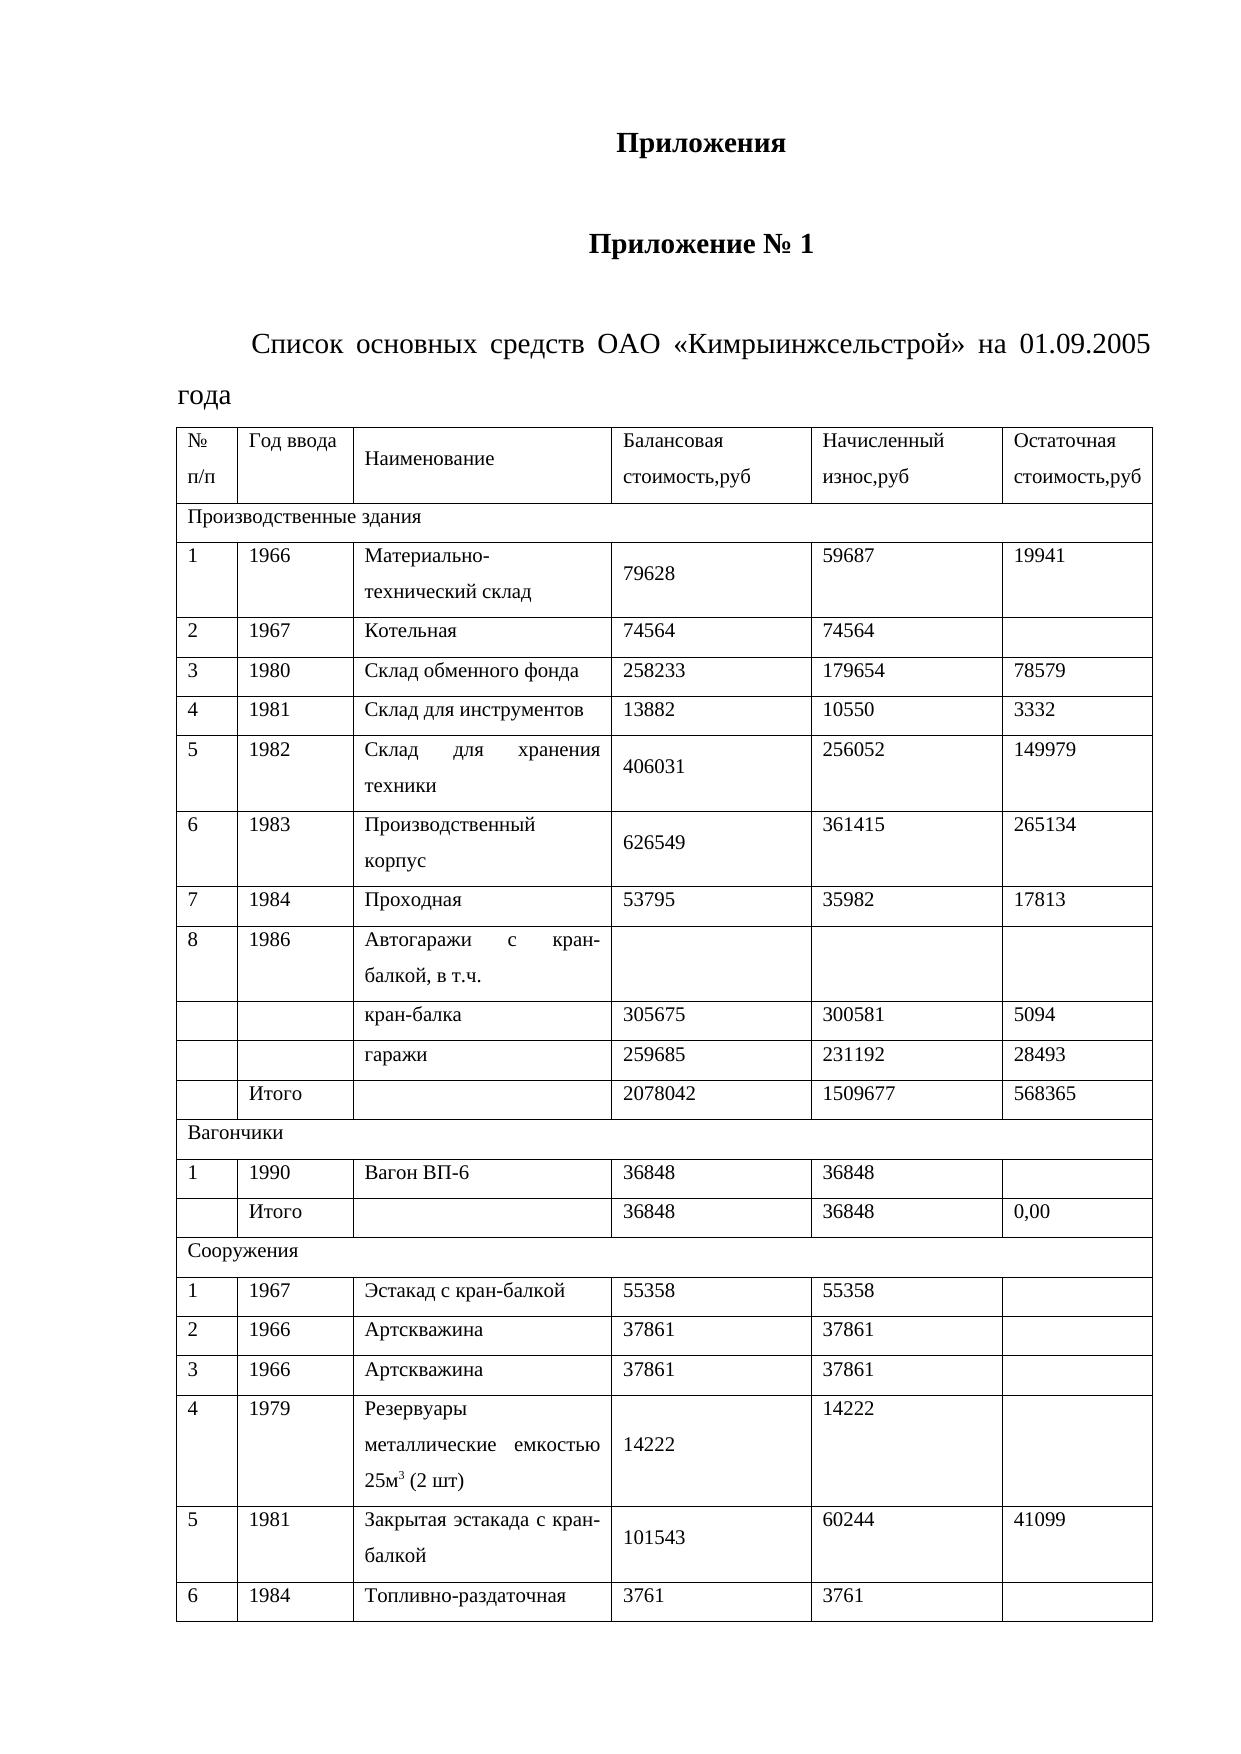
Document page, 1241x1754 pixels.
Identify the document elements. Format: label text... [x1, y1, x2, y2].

table_cell 259685 [612, 1041, 811, 1080]
table_cell 1 [177, 543, 237, 617]
table_cell [1003, 1317, 1152, 1355]
table_cell 6 [177, 1583, 237, 1621]
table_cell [354, 1583, 611, 1621]
table_cell 3332 [1003, 697, 1152, 735]
table_cell 36848 [812, 1199, 1002, 1237]
table_cell [1003, 618, 1152, 657]
table_cell 1990 [238, 1160, 353, 1198]
table_cell 36848 [612, 1160, 811, 1198]
table_cell 37861 [812, 1356, 1002, 1395]
table_cell 53795 [612, 887, 811, 926]
table_header Наименование [354, 428, 611, 502]
table_cell 1 [177, 1160, 237, 1198]
table_cell 37861 [812, 1317, 1002, 1355]
table_cell [177, 1081, 237, 1119]
table_cell Склад для инструментов [354, 697, 611, 735]
table_cell Проходная [354, 887, 611, 926]
table_cell 258233 [612, 658, 811, 696]
table_cell 10550 [812, 697, 1002, 735]
table_cell 305675 [612, 1002, 811, 1040]
table_cell [177, 1199, 237, 1237]
table_cell 256052 [812, 736, 1002, 811]
table_header Начисленный износ,руб [812, 428, 1002, 502]
table_cell Итого [238, 1081, 353, 1119]
table_cell Материально-технический склад [354, 543, 611, 617]
table_cell Итого [238, 1199, 353, 1237]
table_cell 568365 [1003, 1081, 1152, 1119]
table_header Балансовая стоимость,руб [612, 428, 811, 502]
table_cell Резервуары металлические емкостью 25м3 (2 шт) [354, 1396, 611, 1506]
table_cell 361415 [812, 812, 1002, 886]
text Приложение № 1 [177, 226, 1152, 259]
table_cell 79628 [612, 543, 811, 617]
table_cell Вагончики [177, 1120, 1152, 1158]
table_header Остаточная стоимость,руб [1003, 428, 1152, 502]
table_cell Артскважина [354, 1317, 611, 1355]
text Приложения [177, 125, 1152, 159]
table_cell 8 [177, 927, 237, 1001]
table_cell 5 [177, 736, 237, 811]
table_cell 28493 [1003, 1041, 1152, 1080]
table_cell [1003, 1396, 1152, 1506]
table_cell 1982 [238, 736, 353, 811]
table_cell 626549 [612, 812, 811, 886]
table_cell 1967 [238, 618, 353, 657]
table_cell 1981 [238, 1507, 353, 1582]
table_cell [177, 1041, 237, 1080]
table_cell Вагон ВП-6 [354, 1160, 611, 1198]
table_cell Артскважина [354, 1356, 611, 1395]
table_cell 231192 [812, 1041, 1002, 1080]
table_cell 36848 [812, 1160, 1002, 1198]
table_cell 1984 [238, 1583, 353, 1621]
table_cell 179654 [812, 658, 1002, 696]
table_cell 7 [177, 887, 237, 926]
table_cell [1003, 1583, 1152, 1621]
table_cell [177, 1002, 237, 1040]
table_cell 17813 [1003, 887, 1152, 926]
table_cell 13882 [612, 697, 811, 735]
table_cell 74564 [812, 618, 1002, 657]
table_cell Эстакад с кран-балкой [354, 1278, 611, 1316]
table_cell 265134 [1003, 812, 1152, 886]
table_cell 5 [177, 1507, 237, 1582]
table_cell 4 [177, 1396, 237, 1506]
table_cell 1966 [238, 1317, 353, 1355]
table_cell 4 [177, 697, 237, 735]
table_cell Автогаражи с кран-балкой, в т.ч. [354, 927, 611, 1001]
table_cell 149979 [1003, 736, 1152, 811]
table_cell 1986 [238, 927, 353, 1001]
table_cell 1983 [238, 812, 353, 886]
table_cell [612, 927, 811, 1001]
table_cell 1966 [238, 543, 353, 617]
table_cell Закрытая эстакада с кран-балкой [354, 1507, 611, 1582]
table_cell Склад для хранения техники [354, 736, 611, 811]
table_cell 1984 [238, 887, 353, 926]
table_cell кран-балка [354, 1002, 611, 1040]
table_cell 3 [177, 658, 237, 696]
table_cell 2 [177, 1317, 237, 1355]
table_cell [1003, 1160, 1152, 1198]
table_cell 41099 [1003, 1507, 1152, 1582]
table_cell [238, 1002, 353, 1040]
table_cell [812, 927, 1002, 1001]
table_cell [354, 1081, 611, 1119]
table_cell 2078042 [612, 1081, 811, 1119]
table_cell 74564 [612, 618, 811, 657]
table_cell [354, 1199, 611, 1237]
table_cell 3761 [612, 1583, 811, 1621]
table_header № п/п [177, 428, 237, 502]
table_cell 101543 [612, 1507, 811, 1582]
table_cell 55358 [812, 1278, 1002, 1316]
table_cell 3761 [812, 1583, 1002, 1621]
table_cell Производственный корпус [354, 812, 611, 886]
table_cell 55358 [612, 1278, 811, 1316]
table_cell 14222 [612, 1396, 811, 1506]
table_cell 35982 [812, 887, 1002, 926]
table_cell 2 [177, 618, 237, 657]
table_cell 1981 [238, 697, 353, 735]
table_cell 3 [177, 1356, 237, 1395]
table_cell 1509677 [812, 1081, 1002, 1119]
table_cell 36848 [612, 1199, 811, 1237]
table_cell 1980 [238, 658, 353, 696]
table_cell [1003, 927, 1152, 1001]
table_cell гаражи [354, 1041, 611, 1080]
table_cell 37861 [612, 1356, 811, 1395]
table_cell Сооружения [177, 1238, 1152, 1277]
table_header Год ввода [238, 428, 353, 502]
table_cell 0,00 [1003, 1199, 1152, 1237]
table_cell 6 [177, 812, 237, 886]
table_cell [1003, 1356, 1152, 1395]
table_cell 60244 [812, 1507, 1002, 1582]
table_cell Склад обменного фонда [354, 658, 611, 696]
table_cell 19941 [1003, 543, 1152, 617]
table_cell 300581 [812, 1002, 1002, 1040]
table_cell Котельная [354, 618, 611, 657]
table_cell [1003, 1278, 1152, 1316]
table_cell 406031 [612, 736, 811, 811]
table_cell 1967 [238, 1278, 353, 1316]
table_cell 14222 [812, 1396, 1002, 1506]
table_cell Производственные здания [177, 504, 1152, 542]
table_cell 1 [177, 1278, 237, 1316]
table_cell 1979 [238, 1396, 353, 1506]
table_cell [238, 1041, 353, 1080]
table_cell 59687 [812, 543, 1002, 617]
table_cell 37861 [612, 1317, 811, 1355]
table_cell 78579 [1003, 658, 1152, 696]
table_cell 5094 [1003, 1002, 1152, 1040]
text Список основных средств ОАО «Кимрыинжсельстрой» на 01.09.2005 года [177, 326, 1152, 410]
table_cell 1966 [238, 1356, 353, 1395]
